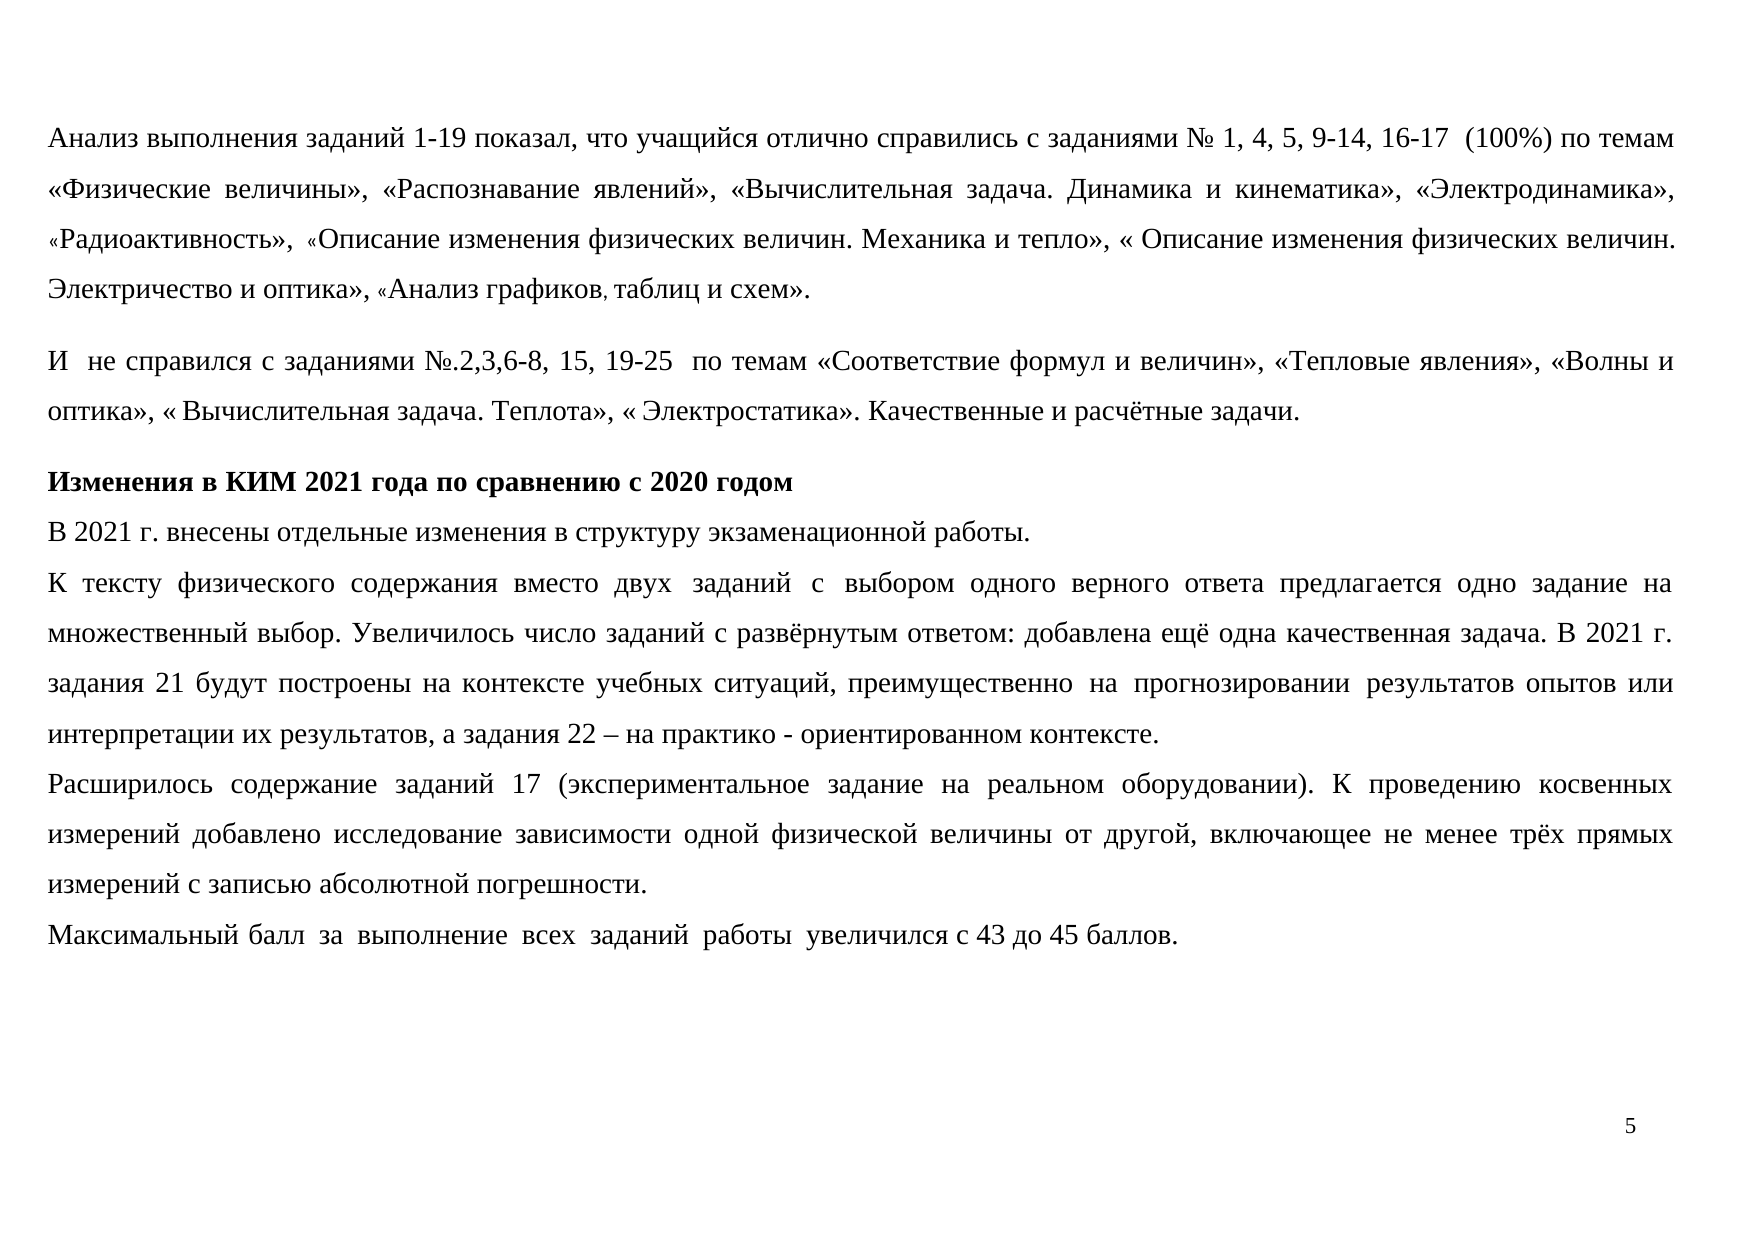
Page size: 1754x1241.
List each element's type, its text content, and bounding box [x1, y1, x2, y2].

text Максимальный балл за выполнение всех заданий работы увеличился с 43 до 45 баллов. [47, 917, 1673, 951]
text В 2021 г. внесены отдельные изменения в структуру экзаменационной работы. [47, 514, 1673, 548]
text К тексту физического содержания вместо двух заданий с выбором одного верного ответа предлагается одно задание на множественный выбор. Увеличилось число заданий с развёрнутым ответом: добавлена ещё одна качественная задача. В 2021 г. задания 21 будут построены на контексте учебных ситуаций, преимущественно на прогнозировании результатов опытов или интерпретации их результатов, а задания 22 – на практико - ориентированном контексте. [47, 565, 1673, 749]
text Расширилось содержание заданий 17 (экспериментальное задание на реальном оборудовании). К проведению косвенных измерений добавлено исследование зависимости одной физической величины от другой, включающее не менее трёх прямых измерений с записью абсолютной погрешности. [47, 766, 1673, 900]
text И не справился с заданиями №.2,3,6-8, 15, 19-25 по темам «Соответствие формул и величин», «Тепловые явления», «Волны и оптика», « Вычислительная задача. Теплота», « Электростатика». Качественные и расчётные задачи. [47, 343, 1677, 426]
text Анализ выполнения заданий 1-19 показал, что учащийся отлично справились с заданиями № 1, 4, 5, 9-14, 16-17 (100%) по темам «Физические величины», «Распознавание явлений», «Вычислительная задача. Динамика и кинематика», «Электродинамика», «Радиоактивность», «Описание изменения физических величин. Механика и тепло», « Описание изменения физических величин. Электричество и оптика», «Анализ графиков, таблиц и схем». [47, 121, 1677, 305]
text Изменения в КИМ 2021 года по сравнению с 2020 годом [47, 464, 1677, 498]
